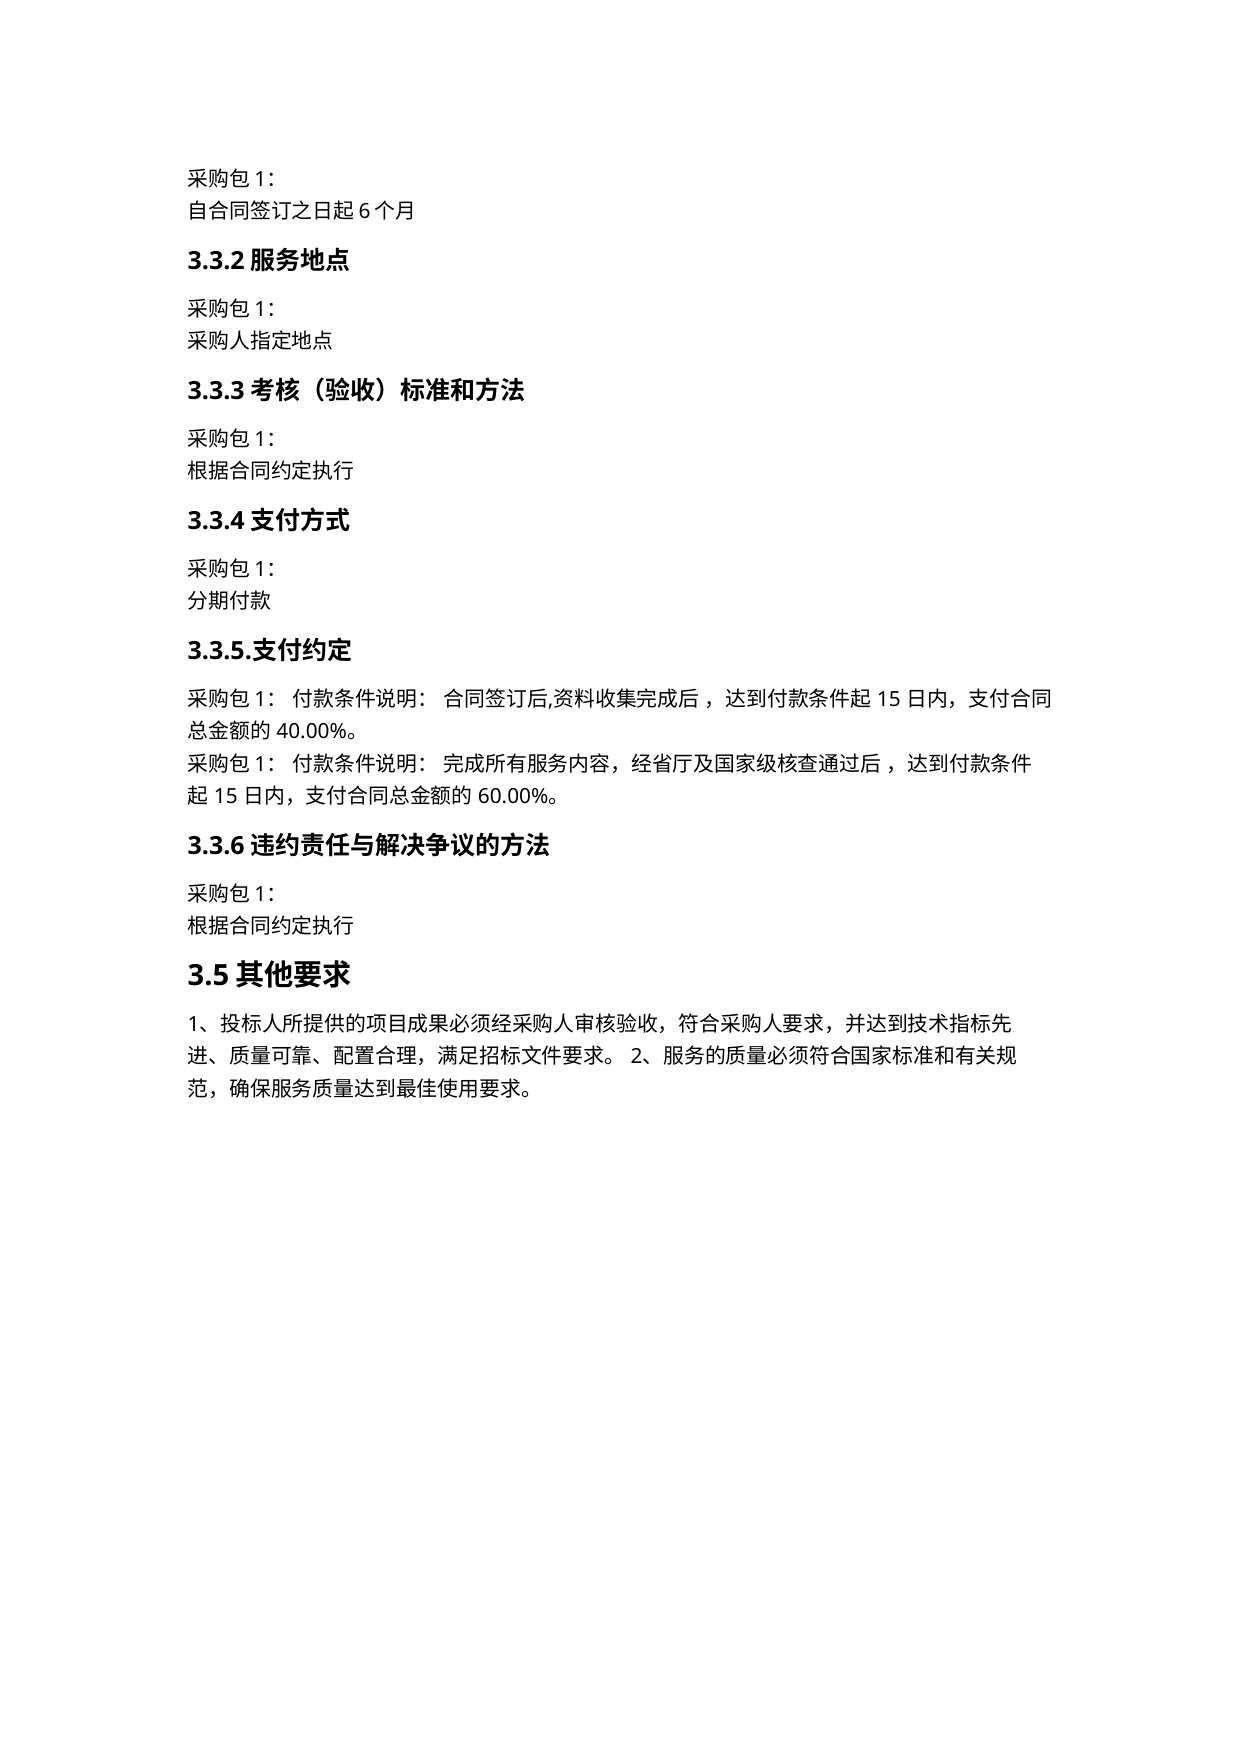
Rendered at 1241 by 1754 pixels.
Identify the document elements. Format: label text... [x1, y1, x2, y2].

text 3.3.5.支付约定 [187, 617, 1053, 682]
text 采购人指定地点 [187, 324, 1053, 357]
text 根据合同约定执行 [187, 909, 1053, 942]
text 采购包1： [187, 162, 1053, 194]
text 3.5其他要求 [187, 942, 1053, 1007]
text 采购包1： 付款条件说明： 完成所有服务内容，经省厅及国家级核查通过后 ，达到付款条件起 15 日内，支付合同总金额的 60.00%。 [187, 747, 1053, 812]
text 分期付款 [187, 584, 1053, 617]
text 根据合同约定执行 [187, 454, 1053, 487]
text 采购包1： [187, 552, 1053, 584]
text 3.3.4支付方式 [187, 487, 1053, 552]
text 采购包1： 付款条件说明： 合同签订后,资料收集完成后 ，达到付款条件起 15 日内，支付合同总金额的 40.00%。 [187, 682, 1053, 747]
text 3.3.3考核（验收）标准和方法 [187, 357, 1053, 422]
text 自合同签订之日起6个月 [187, 194, 1053, 227]
text 采购包1： [187, 877, 1053, 909]
text 采购包1： [187, 422, 1053, 454]
text 1、投标人所提供的项目成果必须经采购人审核验收，符合采购人要求，并达到技术指标先进、质量可靠、配置合理，满足招标文件要求。 2、服务的质量必须符合国家标准和有关规范，确保服务质量达到最佳使用要求。 [187, 1007, 1053, 1104]
text 3.3.2服务地点 [187, 227, 1053, 292]
text 采购包1： [187, 292, 1053, 324]
text 3.3.6违约责任与解决争议的方法 [187, 812, 1053, 877]
